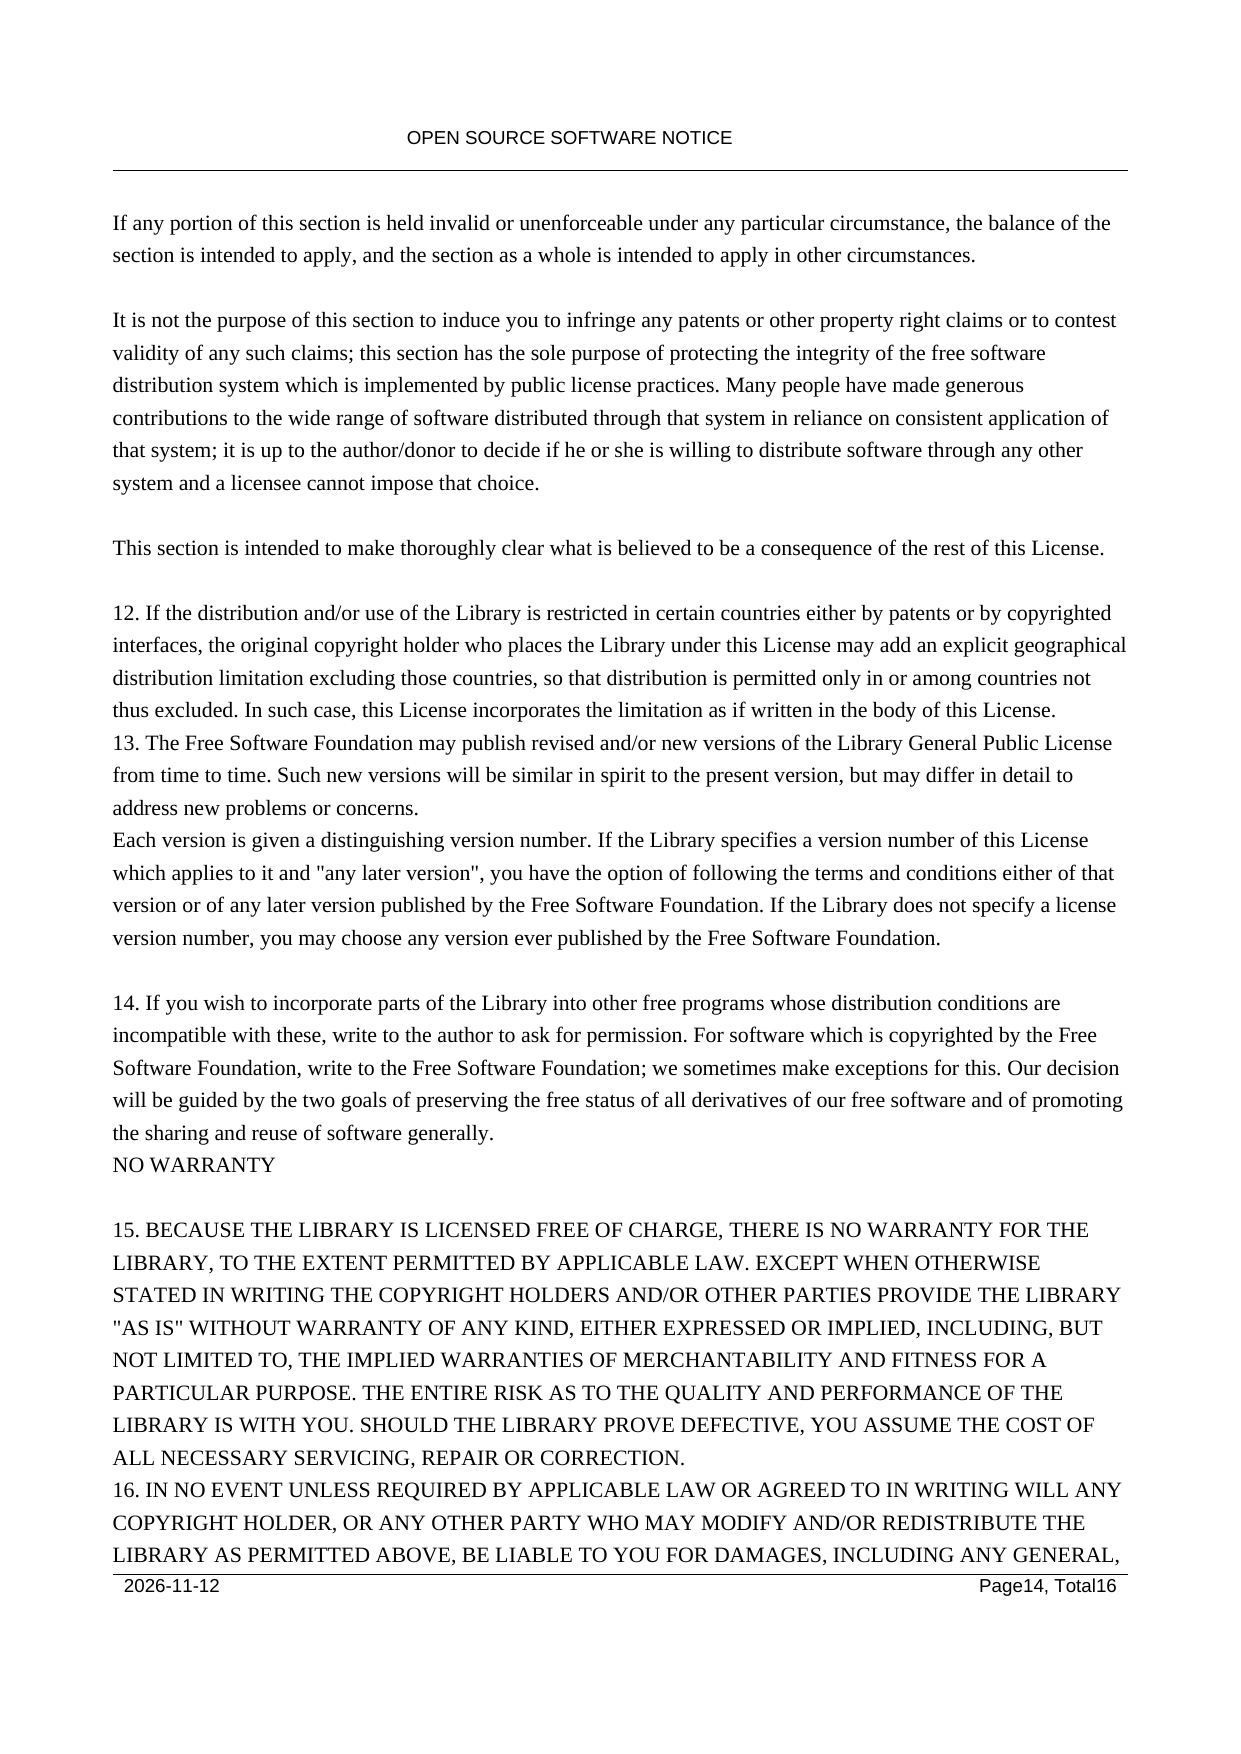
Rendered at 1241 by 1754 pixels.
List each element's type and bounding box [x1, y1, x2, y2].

text [112, 206, 1128, 1571]
